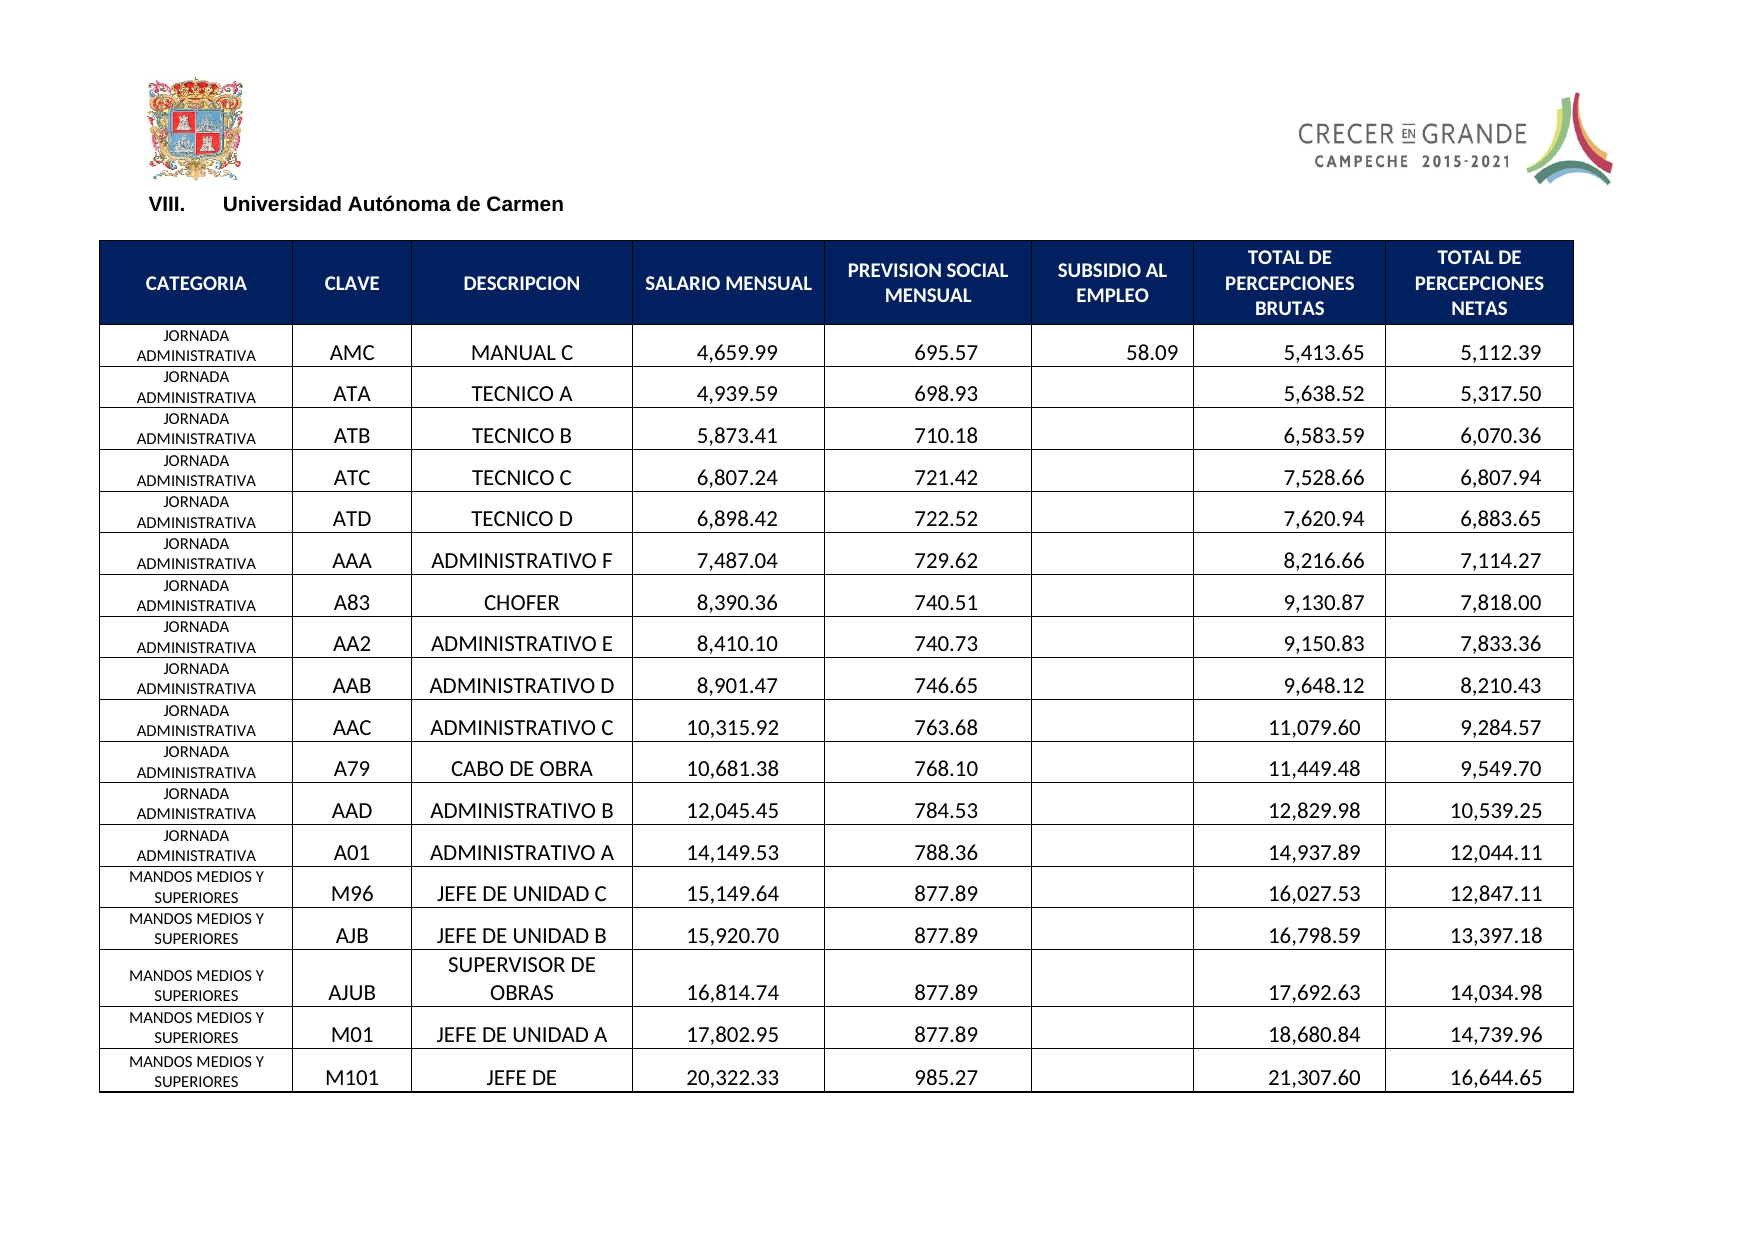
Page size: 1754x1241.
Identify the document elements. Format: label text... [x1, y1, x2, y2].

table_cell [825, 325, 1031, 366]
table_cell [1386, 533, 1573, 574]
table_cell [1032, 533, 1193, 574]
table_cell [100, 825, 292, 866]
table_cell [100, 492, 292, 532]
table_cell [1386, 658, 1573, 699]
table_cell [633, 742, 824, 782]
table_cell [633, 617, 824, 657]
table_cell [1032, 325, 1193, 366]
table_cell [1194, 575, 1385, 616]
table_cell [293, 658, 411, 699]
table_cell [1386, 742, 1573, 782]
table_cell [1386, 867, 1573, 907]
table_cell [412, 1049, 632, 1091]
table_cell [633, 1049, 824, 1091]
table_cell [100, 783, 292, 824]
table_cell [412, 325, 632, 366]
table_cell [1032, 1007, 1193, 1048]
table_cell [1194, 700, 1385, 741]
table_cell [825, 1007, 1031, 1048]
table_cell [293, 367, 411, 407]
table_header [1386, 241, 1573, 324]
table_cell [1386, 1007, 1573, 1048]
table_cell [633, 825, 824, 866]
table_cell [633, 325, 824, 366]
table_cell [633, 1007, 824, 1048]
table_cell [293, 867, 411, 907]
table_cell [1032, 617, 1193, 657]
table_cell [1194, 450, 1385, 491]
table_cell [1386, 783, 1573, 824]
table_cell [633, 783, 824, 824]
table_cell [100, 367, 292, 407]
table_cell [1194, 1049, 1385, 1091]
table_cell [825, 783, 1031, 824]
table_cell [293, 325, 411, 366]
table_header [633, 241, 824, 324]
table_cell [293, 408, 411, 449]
picture [146, 77, 243, 181]
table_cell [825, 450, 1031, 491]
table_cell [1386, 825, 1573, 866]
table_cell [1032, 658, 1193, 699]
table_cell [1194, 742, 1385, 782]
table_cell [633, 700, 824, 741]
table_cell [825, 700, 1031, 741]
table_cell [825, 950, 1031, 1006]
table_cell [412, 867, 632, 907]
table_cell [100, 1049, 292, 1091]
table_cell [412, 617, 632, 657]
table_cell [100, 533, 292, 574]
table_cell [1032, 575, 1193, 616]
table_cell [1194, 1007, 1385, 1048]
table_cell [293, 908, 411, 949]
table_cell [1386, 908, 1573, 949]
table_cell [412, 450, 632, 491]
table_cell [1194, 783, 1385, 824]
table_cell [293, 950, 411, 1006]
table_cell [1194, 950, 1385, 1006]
list Universidad Autónoma de Carmen [185, 192, 1545, 216]
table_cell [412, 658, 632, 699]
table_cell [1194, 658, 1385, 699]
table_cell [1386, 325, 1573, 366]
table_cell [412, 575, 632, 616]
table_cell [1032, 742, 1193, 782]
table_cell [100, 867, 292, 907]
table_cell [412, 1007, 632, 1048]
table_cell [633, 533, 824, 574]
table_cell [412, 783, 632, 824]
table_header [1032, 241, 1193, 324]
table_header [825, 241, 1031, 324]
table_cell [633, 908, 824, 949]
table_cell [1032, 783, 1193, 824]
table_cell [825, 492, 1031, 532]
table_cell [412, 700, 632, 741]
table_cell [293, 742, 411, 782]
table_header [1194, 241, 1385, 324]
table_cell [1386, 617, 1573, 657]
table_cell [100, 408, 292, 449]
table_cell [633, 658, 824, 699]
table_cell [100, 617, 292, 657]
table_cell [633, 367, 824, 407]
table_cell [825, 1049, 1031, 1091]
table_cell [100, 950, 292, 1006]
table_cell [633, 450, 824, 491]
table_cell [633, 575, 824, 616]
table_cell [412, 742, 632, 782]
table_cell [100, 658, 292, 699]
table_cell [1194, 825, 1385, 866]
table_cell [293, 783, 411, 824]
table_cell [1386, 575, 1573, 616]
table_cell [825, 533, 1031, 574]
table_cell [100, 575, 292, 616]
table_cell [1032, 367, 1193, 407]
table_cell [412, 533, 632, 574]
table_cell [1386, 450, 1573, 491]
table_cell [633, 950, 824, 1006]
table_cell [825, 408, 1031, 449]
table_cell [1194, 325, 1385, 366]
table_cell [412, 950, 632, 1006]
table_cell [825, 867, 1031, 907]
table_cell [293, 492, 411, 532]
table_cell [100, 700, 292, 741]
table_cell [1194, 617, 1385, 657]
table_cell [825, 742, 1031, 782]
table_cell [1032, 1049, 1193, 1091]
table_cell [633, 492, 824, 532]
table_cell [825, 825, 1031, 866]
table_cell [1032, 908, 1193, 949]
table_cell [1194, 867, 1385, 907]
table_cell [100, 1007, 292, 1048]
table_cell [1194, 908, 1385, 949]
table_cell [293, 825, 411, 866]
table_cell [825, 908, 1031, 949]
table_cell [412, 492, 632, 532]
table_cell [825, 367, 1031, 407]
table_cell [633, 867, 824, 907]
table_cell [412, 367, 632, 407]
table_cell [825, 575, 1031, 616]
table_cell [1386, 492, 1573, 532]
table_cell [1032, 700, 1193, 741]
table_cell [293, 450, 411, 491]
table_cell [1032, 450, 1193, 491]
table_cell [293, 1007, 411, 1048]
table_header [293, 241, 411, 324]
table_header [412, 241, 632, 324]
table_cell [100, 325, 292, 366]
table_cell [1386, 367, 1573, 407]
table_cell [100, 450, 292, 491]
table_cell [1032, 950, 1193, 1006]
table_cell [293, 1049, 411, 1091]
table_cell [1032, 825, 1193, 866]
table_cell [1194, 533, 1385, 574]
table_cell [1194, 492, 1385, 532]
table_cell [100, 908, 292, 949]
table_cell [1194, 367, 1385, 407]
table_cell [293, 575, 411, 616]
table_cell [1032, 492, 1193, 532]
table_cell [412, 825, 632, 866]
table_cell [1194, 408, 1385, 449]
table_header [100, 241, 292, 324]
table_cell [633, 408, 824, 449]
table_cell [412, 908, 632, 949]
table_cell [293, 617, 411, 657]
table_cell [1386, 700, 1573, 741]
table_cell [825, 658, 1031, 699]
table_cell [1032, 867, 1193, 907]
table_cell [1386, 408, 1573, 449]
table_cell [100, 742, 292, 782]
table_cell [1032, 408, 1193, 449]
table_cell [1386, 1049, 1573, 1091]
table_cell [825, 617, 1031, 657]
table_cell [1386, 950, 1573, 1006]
picture [1293, 86, 1618, 189]
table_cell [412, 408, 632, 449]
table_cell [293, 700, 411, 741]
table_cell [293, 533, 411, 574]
